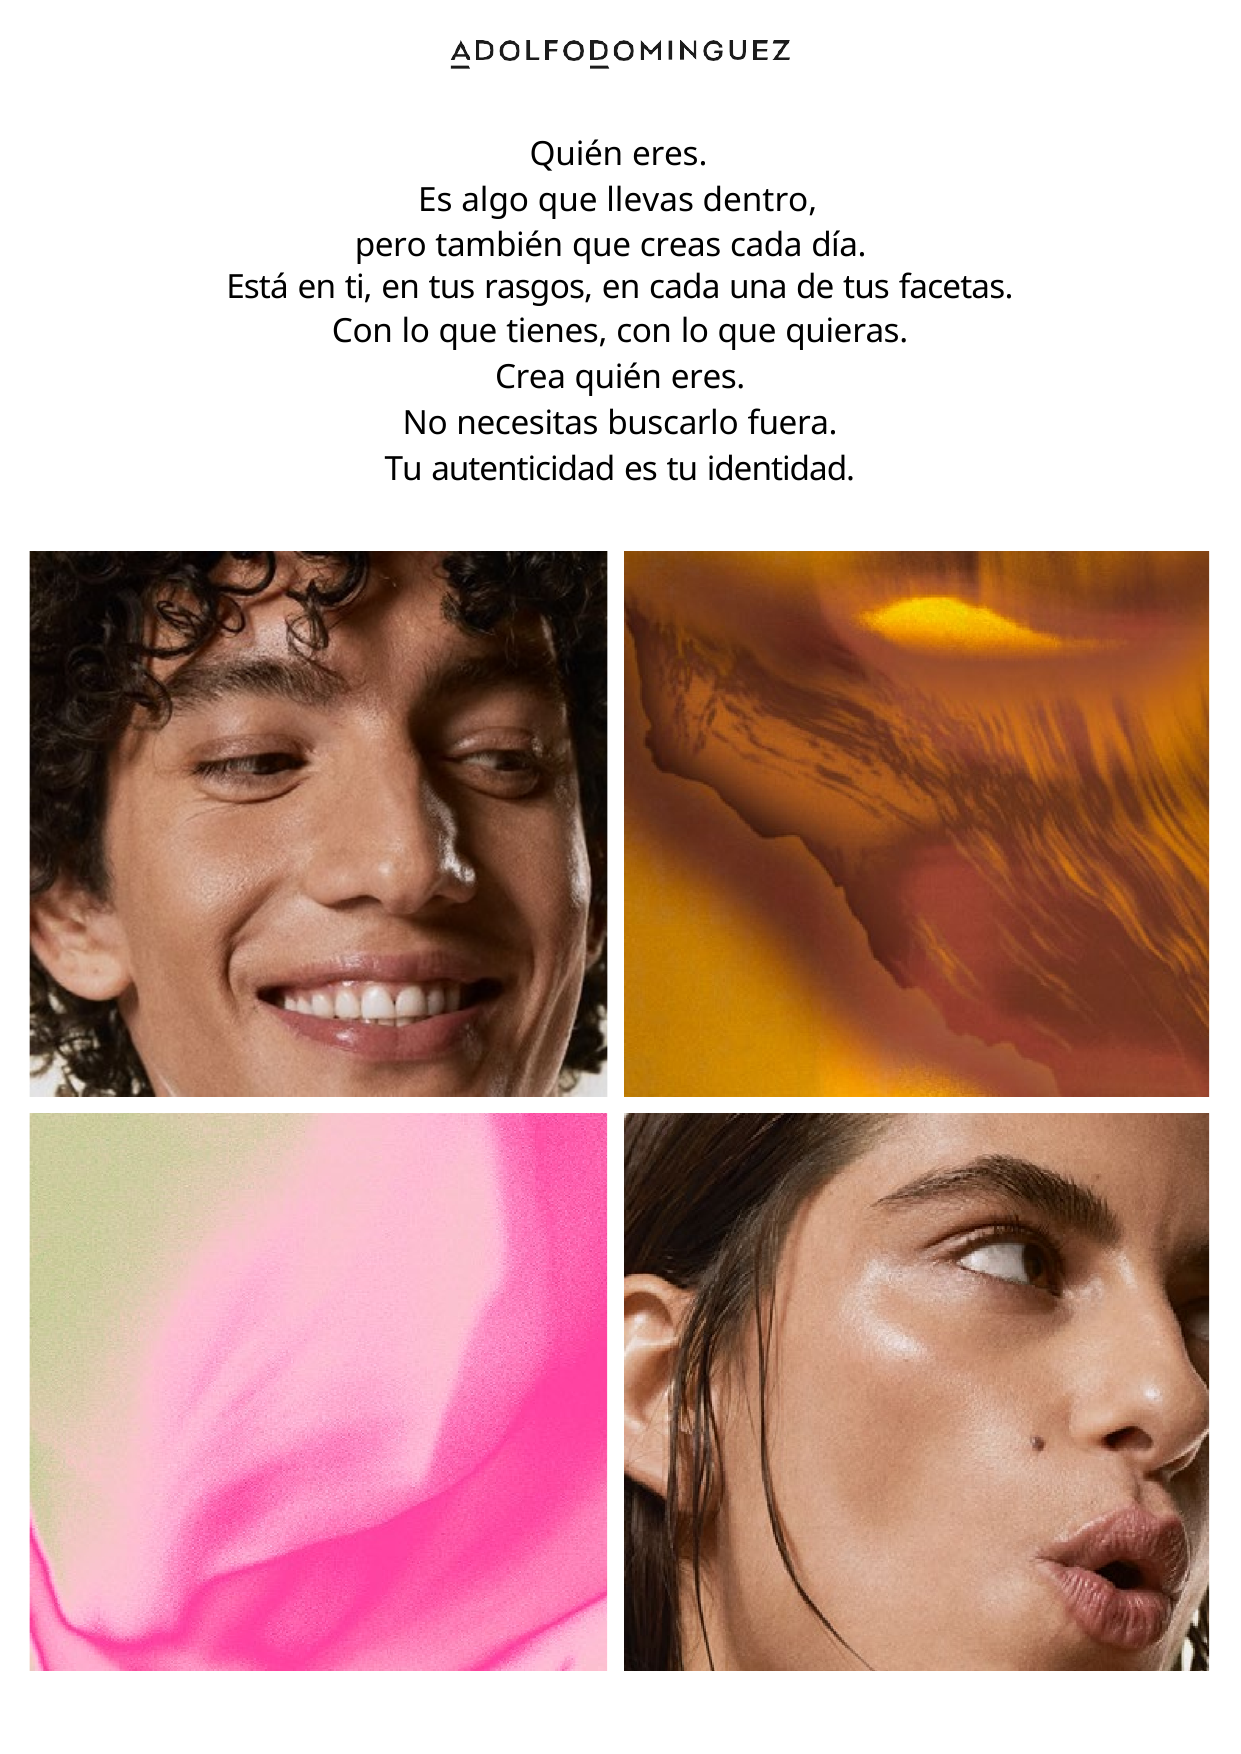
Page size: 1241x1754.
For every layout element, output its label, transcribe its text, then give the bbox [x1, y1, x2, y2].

picture [29, 1113, 608, 1671]
text Está en ti, en tus rasgos, en cada una de tus facetas. [22, 267, 1219, 307]
picture [772, 40, 790, 60]
picture [640, 40, 661, 60]
text Quién eres. [529, 130, 1226, 176]
text Tu autenticidad es tu identidad. [22, 444, 1219, 490]
picture [526, 40, 540, 60]
picture [624, 1113, 1210, 1671]
picture [753, 40, 768, 60]
picture [703, 40, 723, 61]
text No necesitas buscarlo fuera. [22, 399, 1219, 444]
picture [613, 40, 634, 61]
text Es algo que llevas dentro, pero también que creas cada día. [354, 176, 887, 267]
picture [450, 40, 471, 60]
text Crea quién eres. [22, 353, 1219, 398]
text Con lo que tienes, con lo que quieras. [22, 307, 1219, 353]
picture [624, 551, 1210, 1097]
picture [29, 551, 608, 1097]
picture [476, 40, 494, 60]
picture [499, 40, 520, 61]
picture [563, 40, 584, 61]
picture [680, 40, 697, 60]
picture [590, 40, 608, 60]
picture [545, 40, 558, 60]
picture [729, 40, 746, 60]
